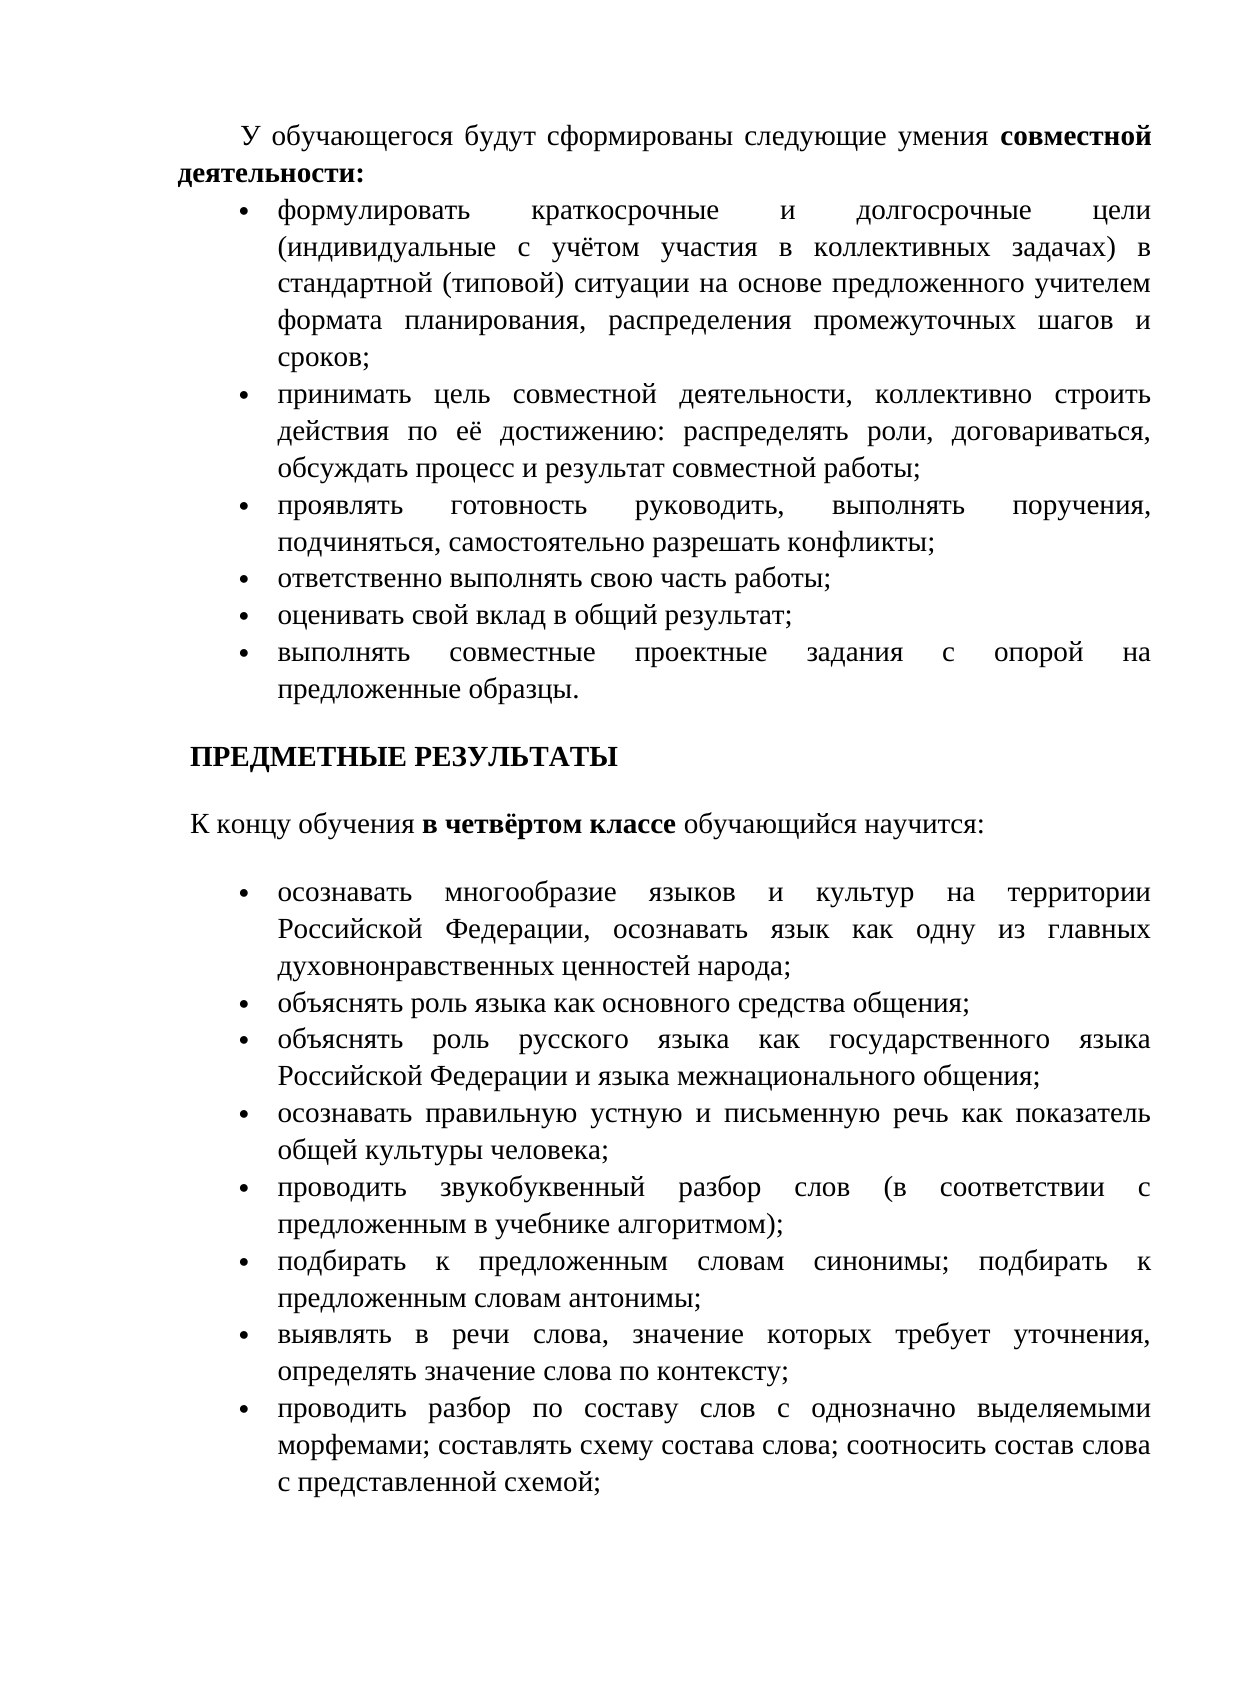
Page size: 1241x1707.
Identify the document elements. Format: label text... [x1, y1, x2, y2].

list проводить звукобуквенный разбор слов (в соответствии с предложенным в учебнике алгоритмом); [240, 1169, 1152, 1239]
list формулировать краткосрочные и долгосрочные цели (индивидуальные с учётом участия в коллективных задачах) в стандартной (типовой) ситуации на основе предложенного учителем формата планирования, распределения промежуточных шагов и сроков; [240, 192, 1152, 373]
list осознавать правильную устную и письменную речь как показатель общей культуры человека; [240, 1095, 1152, 1166]
list объяснять роль русского языка как государственного языка Российской Федерации и языка межнационального общения; [240, 1022, 1152, 1092]
list ответственно выполнять свою часть работы; [240, 561, 1152, 594]
list проводить разбор по составу слов с однозначно выделяемыми морфемами; составлять схему состава слова; соотносить состав слова с представленной схемой; [240, 1390, 1152, 1498]
list подбирать к предложенным словам синонимы; подбирать к предложенным словам антонимы; [240, 1243, 1152, 1313]
text У обучающегося будут сформированы следующие умения совместной деятельности: [177, 118, 1152, 188]
list выполнять совместные проектные задания с опорой на предложенные образцы. [240, 634, 1152, 705]
list объяснять роль языка как основного средства общения; [240, 985, 1152, 1018]
text К концу обучения в четвёртом классе обучающийся научится: [190, 806, 1152, 840]
list оценивать свой вклад в общий результат; [240, 597, 1152, 631]
list осознавать многообразие языков и культур на территории Российской Федерации, осознавать язык как одну из главных духовнонравственных ценностей народа; [240, 874, 1152, 981]
text ПРЕДМЕТНЫЕ РЕЗУЛЬТАТЫ [190, 739, 1152, 772]
list выявлять в речи слова, значение которых требует уточнения, определять значение слова по контексту; [240, 1317, 1152, 1387]
list проявлять готовность руководить, выполнять поручения, подчиняться, самостоятельно разрешать конфликты; [240, 487, 1152, 557]
list принимать цель совместной деятельности, коллективно строить действия по её достижению: распределять роли, договариваться, обсуждать процесс и результат совместной работы; [240, 376, 1152, 483]
